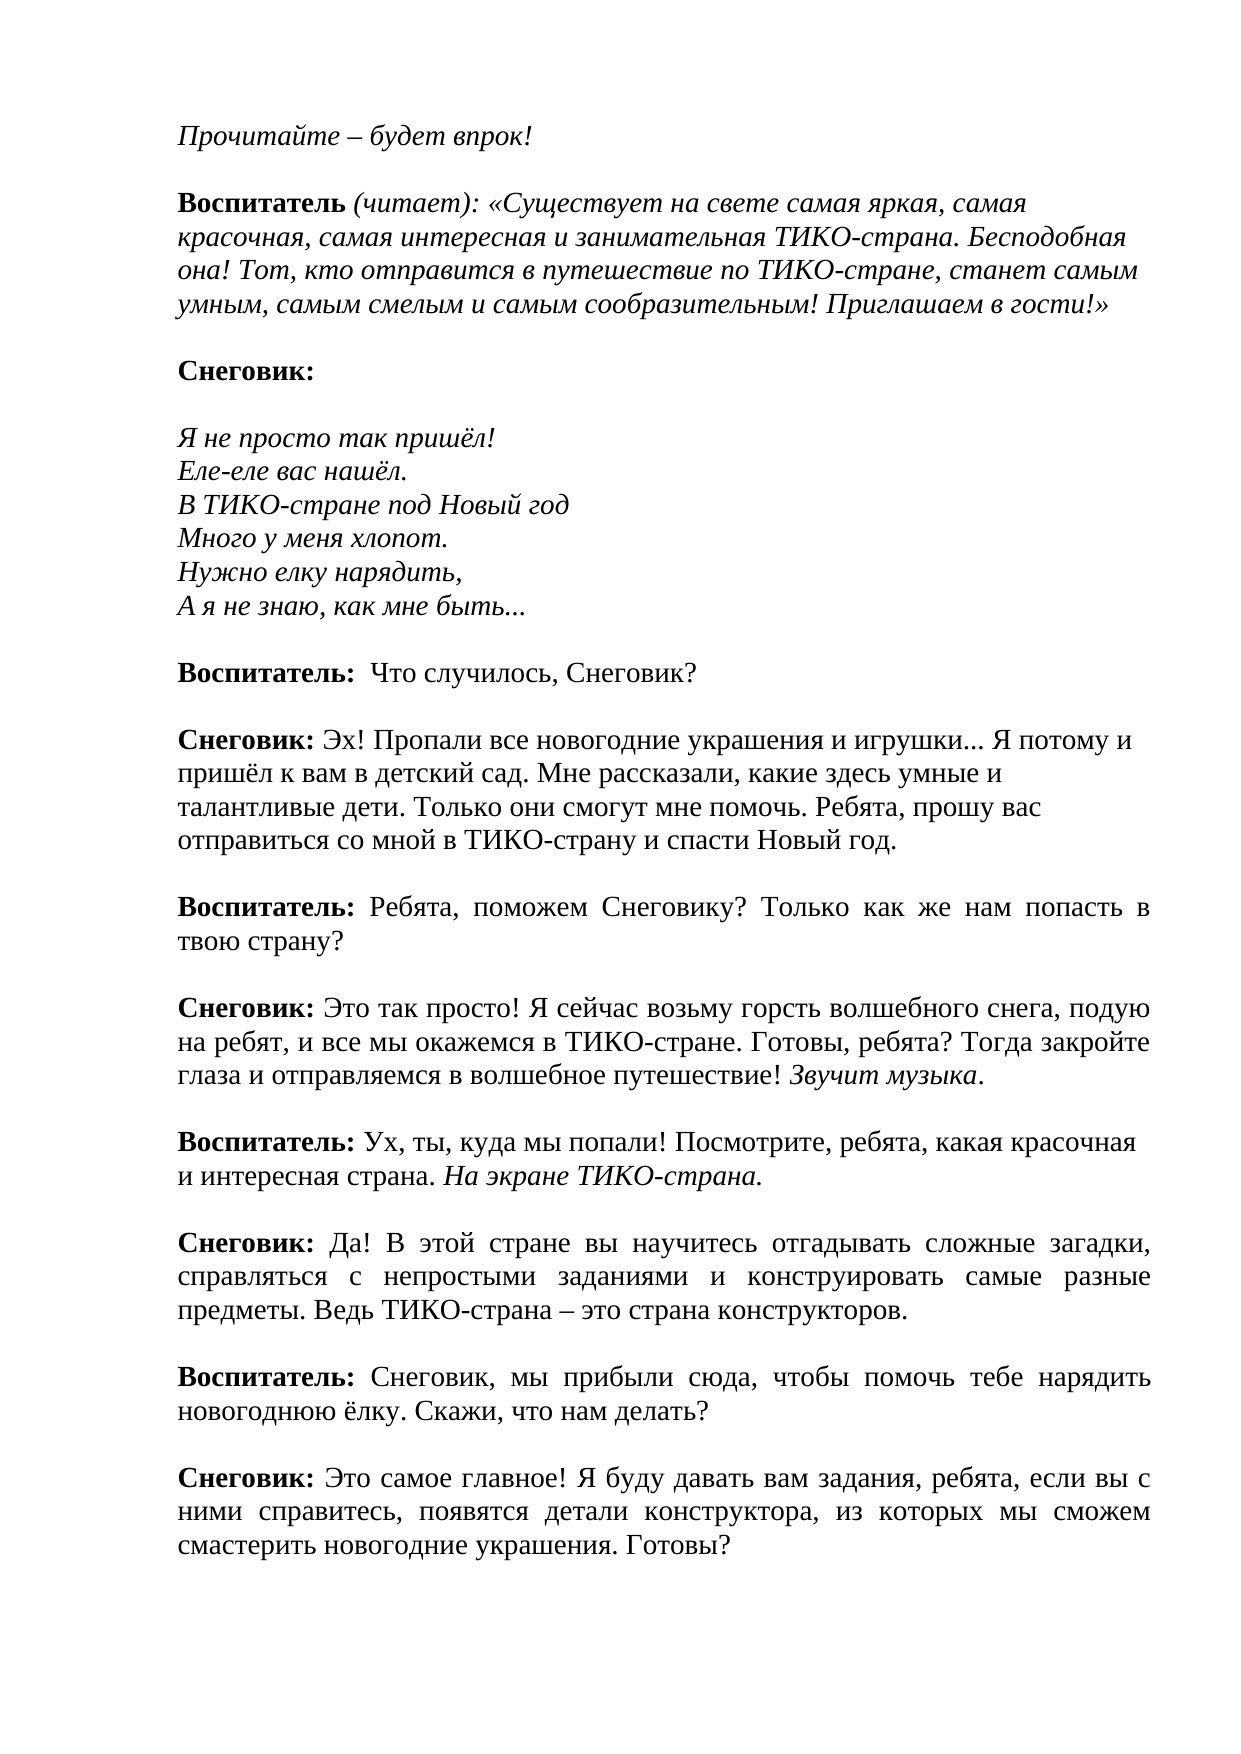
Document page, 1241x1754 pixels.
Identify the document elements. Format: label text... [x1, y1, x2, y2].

text В ТИКО-стране под Новый год [177, 487, 1152, 521]
text Прочитайте – будет впрок! [177, 118, 1152, 152]
text А я не знаю, как мне быть... [177, 588, 1152, 621]
text Нужно елку нарядить, [177, 554, 1152, 588]
text Снеговик: Это так просто! Я сейчас возьму горсть волшебного снега, подую на ребят, и все мы окажемся в ТИКО-стране. Готовы, ребята? Тогда закройте глаза и отправляемся в волшебное путешествие! Звучит музыка. [177, 990, 1152, 1091]
text Воспитатель (читает): «Существует на свете самая яркая, самая красочная, самая интересная и занимательная ТИКО-страна. Бесподобная она! Тот, кто отправится в путешествие по ТИКО-стране, станет самым умным, самым смелым и самым сообразительным! Приглашаем в гости!» [177, 185, 1152, 319]
text Снеговик: [177, 353, 1152, 386]
text Много у меня хлопот. [177, 521, 1152, 554]
text Снеговик: Это самое главное! Я буду давать вам задания, ребята, если вы с ними справитесь, появятся детали конструктора, из которых мы сможем смастерить новогодние украшения. Готовы? [177, 1460, 1152, 1560]
text Воспитатель: Снеговик, мы прибыли сюда, чтобы помочь тебе нарядить новогоднюю ёлку. Скажи, что нам делать? [177, 1359, 1152, 1426]
text Воспитатель: Ух, ты, куда мы попали! Посмотрите, ребята, какая красочная и интересная страна. На экране ТИКО-страна. [177, 1124, 1152, 1191]
text Еле-еле вас нашёл. [177, 453, 1152, 487]
text Снеговик: Да! В этой стране вы научитесь отгадывать сложные загадки, справляться с непростыми заданиями и конструировать самые разные предметы. Ведь ТИКО-страна – это страна конструкторов. [177, 1225, 1152, 1326]
text Воспитатель: Ребята, поможем Снеговику? Только как же нам попасть в твою страну? [177, 889, 1152, 957]
text Снеговик: Эх! Пропали все новогодние украшения и игрушки... Я потому и пришёл к вам в детский сад. Мне рассказали, какие здесь умные и талантливые дети. Только они смогут мне помочь. Ребята, прошу вас отправиться со мной в ТИКО-страну и спасти Новый год. [177, 722, 1152, 856]
text Воспитатель: Что случилось, Снеговик? [177, 655, 1152, 688]
text Я не просто так пришёл! [177, 420, 1152, 453]
